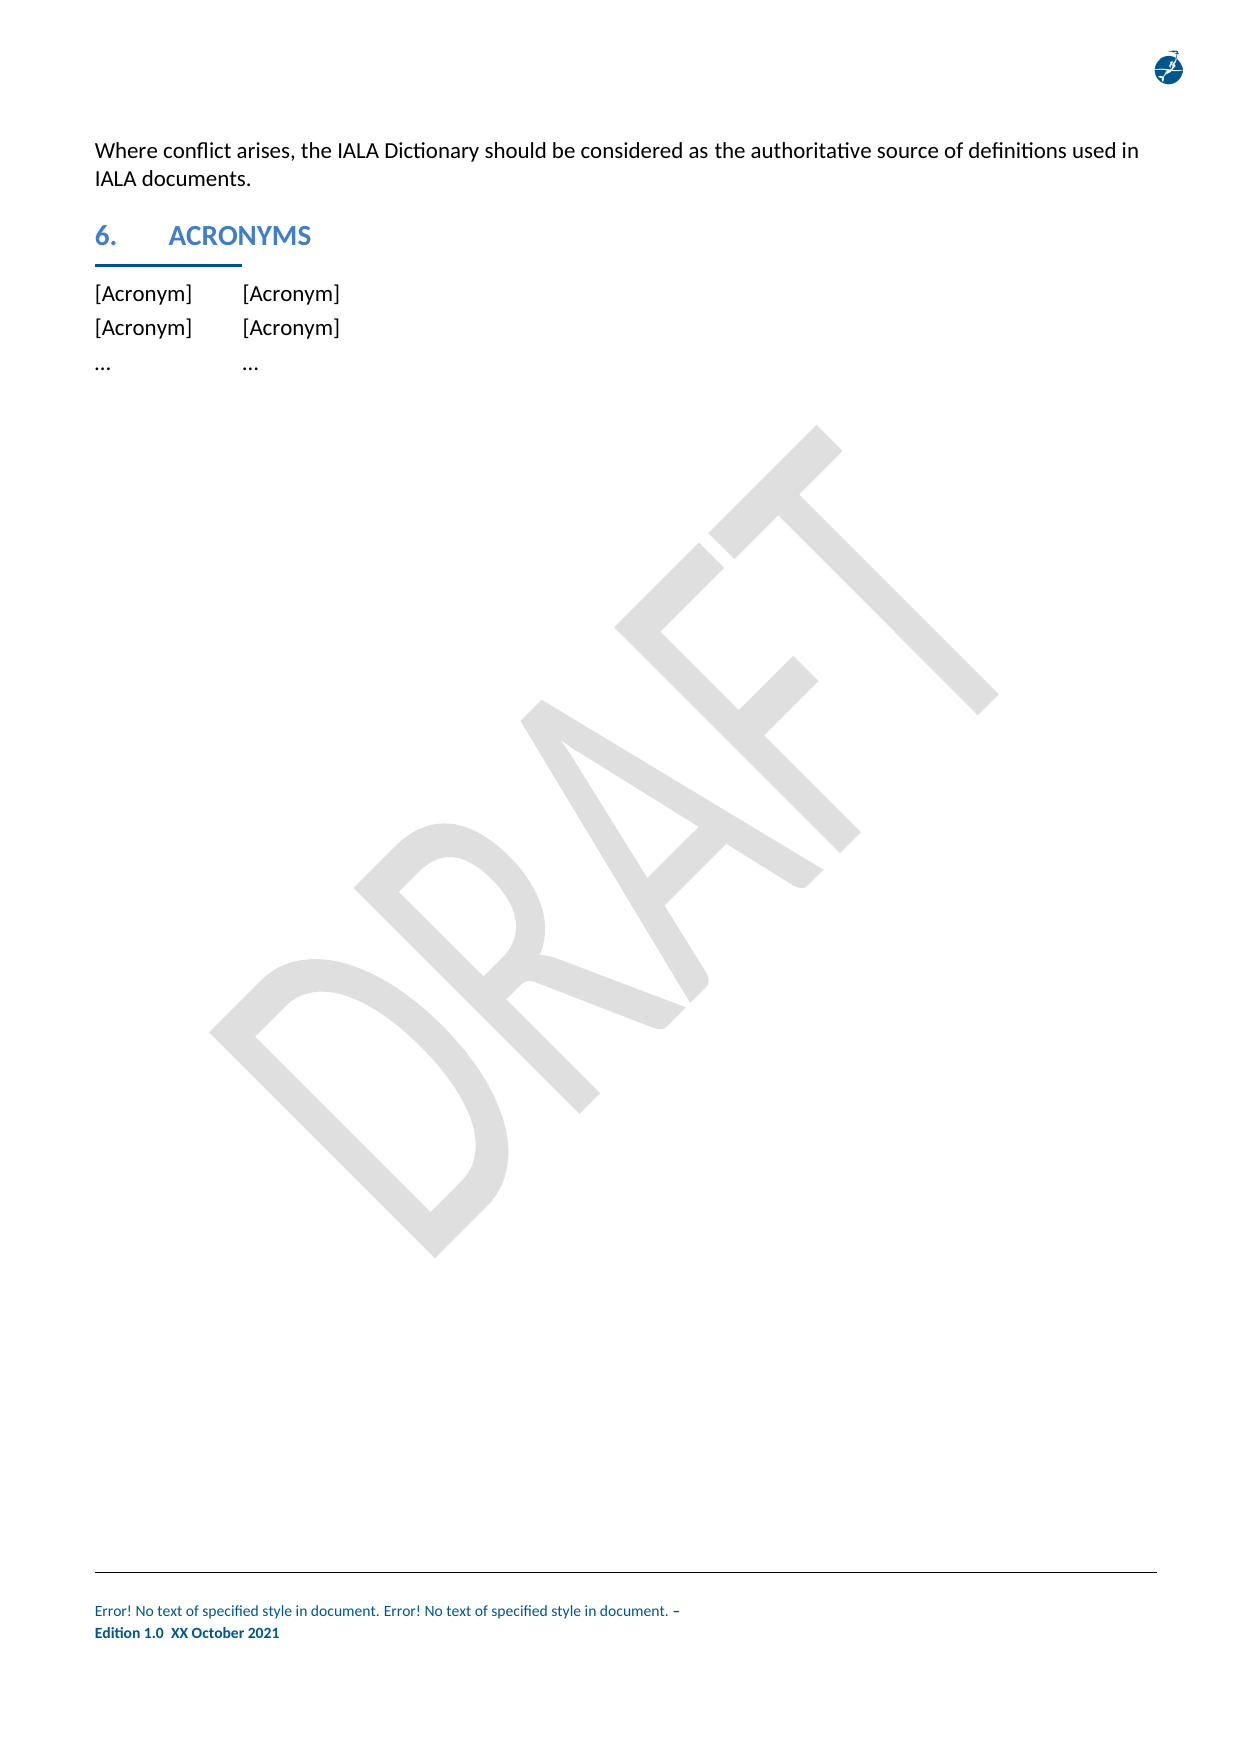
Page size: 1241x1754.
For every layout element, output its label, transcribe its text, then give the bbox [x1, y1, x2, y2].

text Where conflict arises, the IALA Dictionary should be considered as the authoritative source of definitions used in IALA documents. [94, 136, 1157, 192]
text … … [94, 348, 1157, 376]
text [Acronym] [Acronym] [94, 279, 1157, 307]
picture [1123, 0, 1241, 119]
subtitle ACRONYMS [94, 217, 1157, 253]
text [Acronym] [Acronym] [94, 313, 1157, 341]
